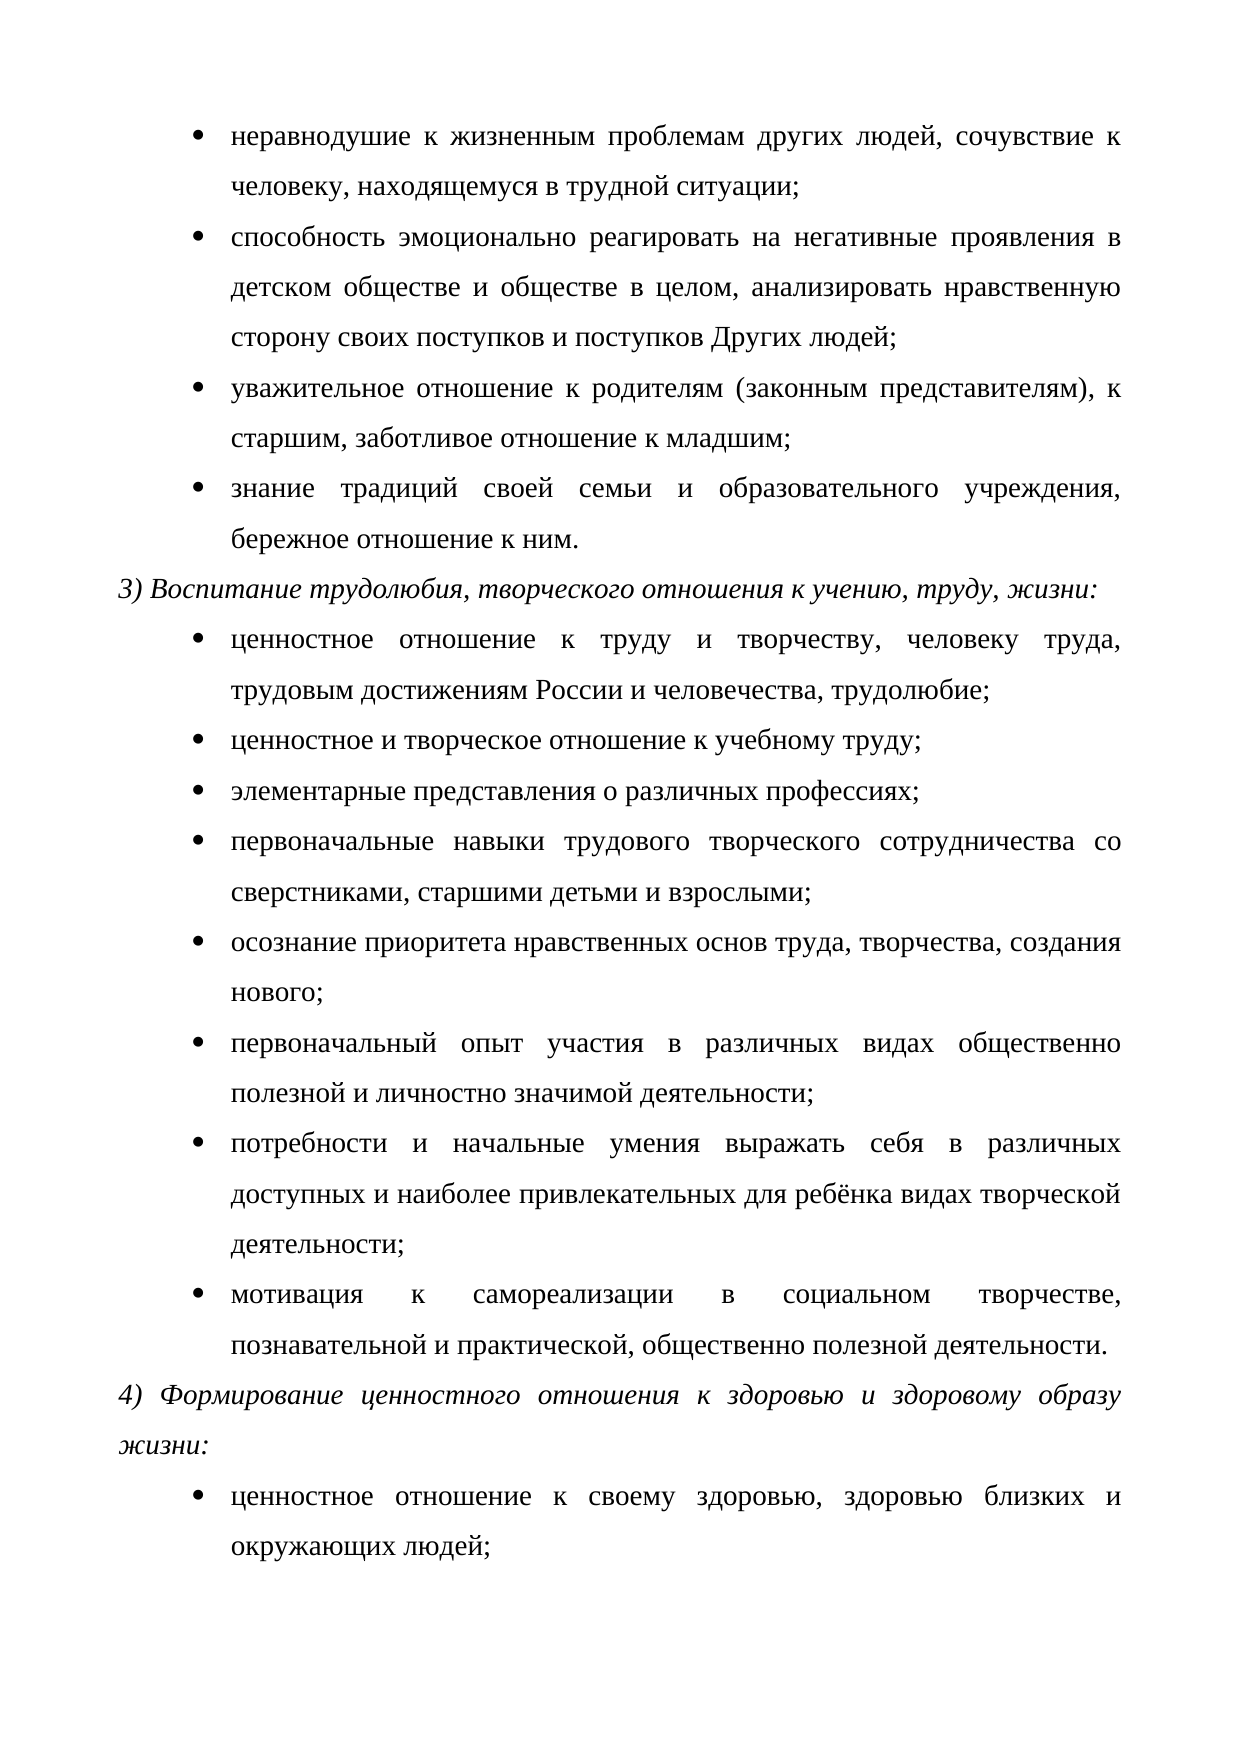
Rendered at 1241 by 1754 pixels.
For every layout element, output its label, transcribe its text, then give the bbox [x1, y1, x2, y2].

list мотивация к самореализации в социальном творчестве, познавательной и практической, общественно полезной деятельности. [193, 1276, 1122, 1360]
list уважительное отношение к родителям (законным представителям), к старшим, заботливое отношение к младшим; [193, 370, 1122, 454]
list первоначальный опыт участия в различных видах общественно полезной и личностно значимой деятельности; [193, 1025, 1122, 1109]
list ценностное и творческое отношение к учебному труду; [193, 722, 1122, 756]
text 3) Воспитание трудолюбия, творческого отношения к учению, труду, жизни: [118, 571, 1122, 605]
list элементарные представления о различных профессиях; [193, 773, 1122, 806]
list неравнодушие к жизненным проблемам других людей, сочувствие к человеку, находящемуся в трудной ситуации; [193, 118, 1122, 202]
list потребности и начальные умения выражать себя в различных доступных и наиболее привлекательных для ребёнка видах творческой деятельности; [193, 1125, 1122, 1260]
list ценностное отношение к труду и творчеству, человеку труда, трудовым достижениям России и человечества, трудолюбие; [193, 622, 1122, 706]
text 4) Формирование ценностного отношения к здоровью и здоровому образу жизни: [118, 1377, 1122, 1461]
list первоначальные навыки трудового творческого сотрудничества со сверстниками, старшими детьми и взрослыми; [193, 823, 1122, 907]
list осознание приоритета нравственных основ труда, творчества, создания нового; [193, 924, 1122, 1008]
list способность эмоционально реагировать на негативные проявления в детском обществе и обществе в целом, анализировать нравственную сторону своих поступков и поступков Других людей; [193, 219, 1122, 353]
list знание традиций своей семьи и образовательного учреждения, бережное отношение к ним. [193, 471, 1122, 554]
list ценностное отношение к своему здоровью, здоровью близких и окружающих людей; [193, 1478, 1122, 1562]
